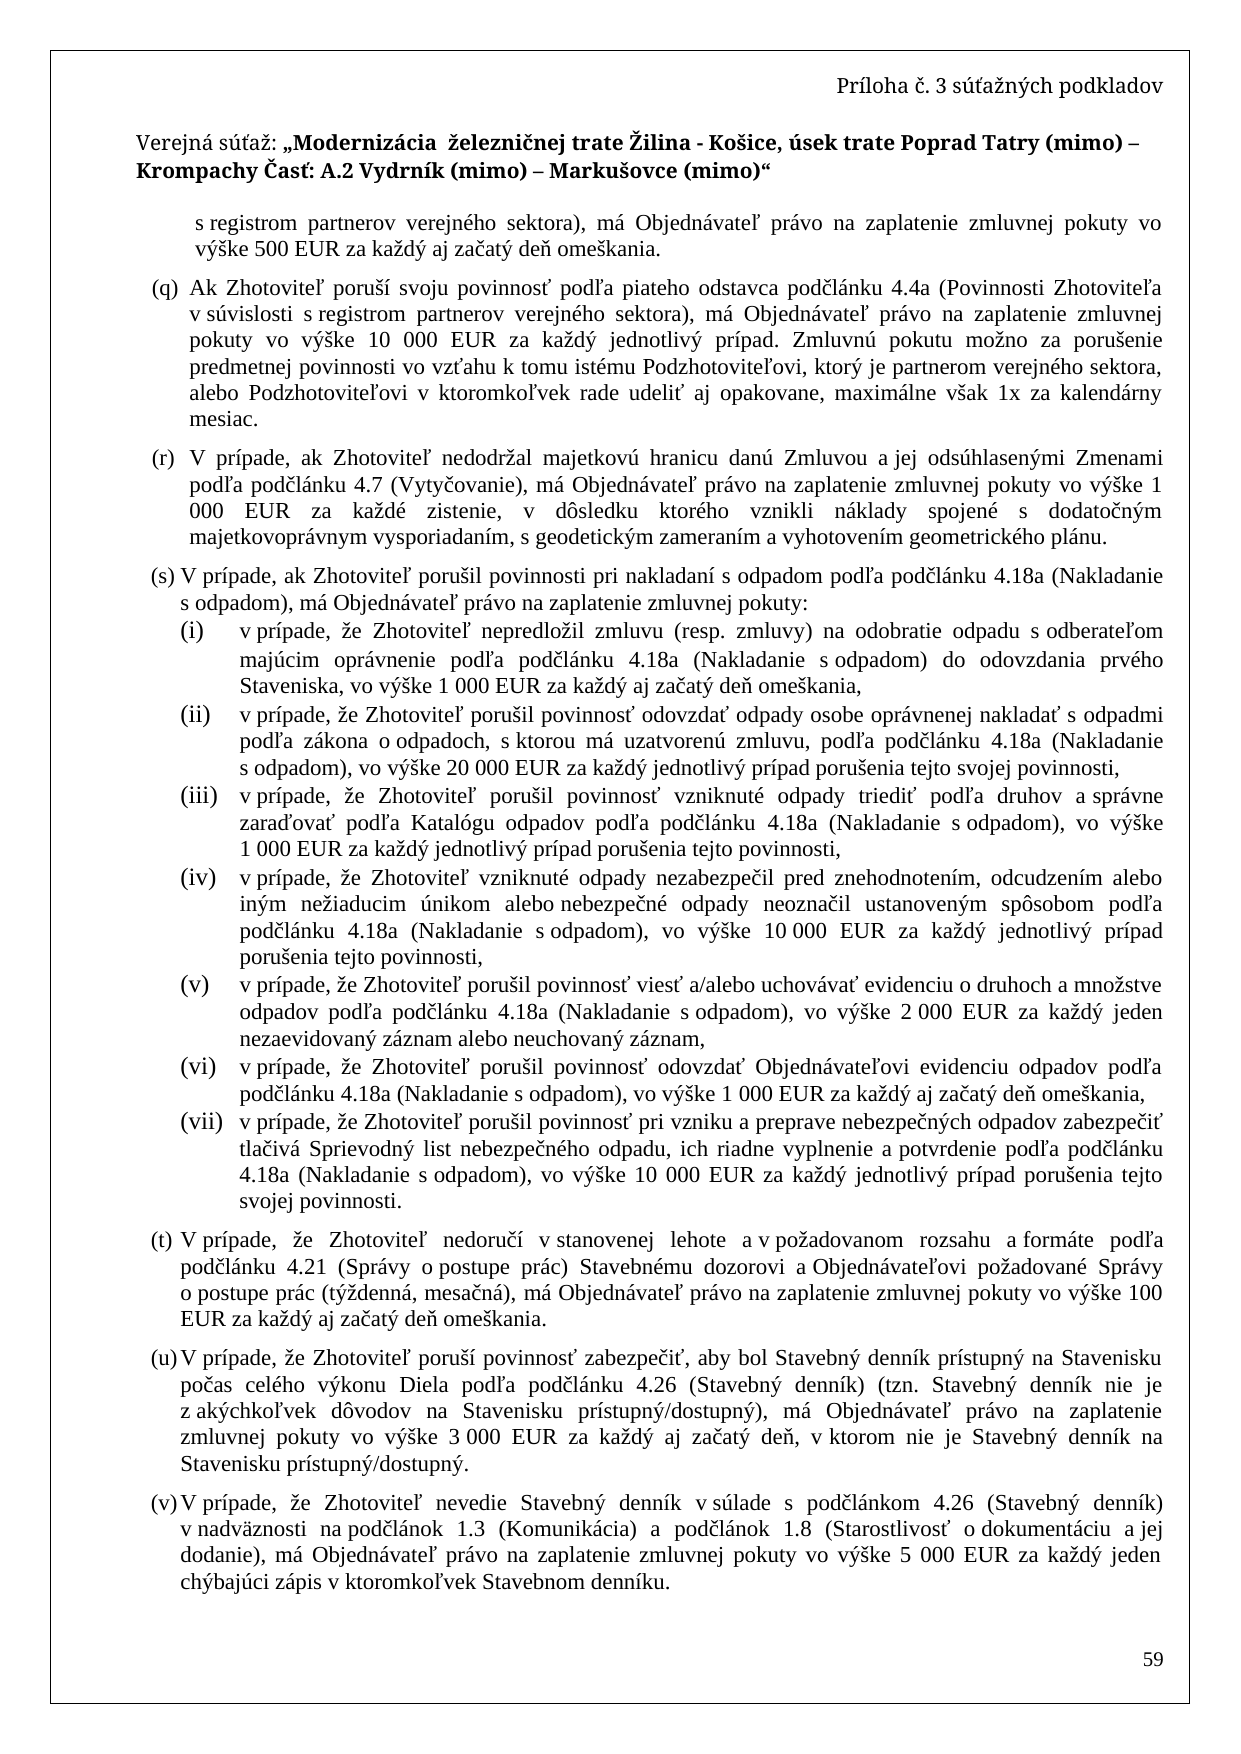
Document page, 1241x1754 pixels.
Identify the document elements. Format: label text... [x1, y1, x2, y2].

list v prípade, že Zhotoviteľ porušil povinnosť odovzdať Objednávateľovi evidenciu odpadov podľa podčlánku 4.18a (Nakladanie s odpadom), vo výške 1 000 EUR za každý aj začatý deň omeškania, [180, 1051, 1163, 1106]
list V prípade, že Zhotoviteľ poruší povinnosť zabezpečiť, aby bol Stavebný denník prístupný na Stavenisku počas celého výkonu Diela podľa podčlánku 4.26 (Stavebný denník) (tzn. Stavebný denník nie je z akýchkoľvek dôvodov na Stavenisku prístupný/dostupný), má Objednávateľ právo na zaplatenie zmluvnej pokuty vo výške 3 000 EUR za každý aj začatý deň, v ktorom nie je Stavebný denník na Stavenisku prístupný/dostupný. [151, 1344, 1163, 1476]
list Ak Zhotoviteľ poruší svoju povinnosť podľa piateho odstavca podčlánku 4.4a (Povinnosti Zhotoviteľa v súvislosti s registrom partnerov verejného sektora), má Objednávateľ právo na zaplatenie zmluvnej pokuty vo výške 10 000 EUR za každý jednotlivý prípad. Zmluvnú pokutu možno za porušenie predmetnej povinnosti vo vzťahu k tomu istému Podzhotoviteľovi, ktorý je partnerom verejného sektora, alebo Podzhotoviteľovi v ktoromkoľvek rade udeliť aj opakovane, maximálne však 1x za kalendárny mesiac. [152, 274, 1163, 432]
list v prípade, že Zhotoviteľ porušil povinnosť pri vzniku a preprave nebezpečných odpadov zabezpečiť tlačivá Sprievodný list nebezpečného odpadu, ich riadne vyplnenie a potvrdenie podľa podčlánku 4.18a (Nakladanie s odpadom), vo výške 10 000 EUR za každý jednotlivý prípad porušenia tejto svojej povinnosti. [180, 1106, 1163, 1214]
list v prípade, že Zhotoviteľ porušil povinnosť vzniknuté odpady triediť podľa druhov a správne zaraďovať podľa Katalógu odpadov podľa podčlánku 4.18a (Nakladanie s odpadom), vo výške 1 000 EUR za každý jednotlivý prípad porušenia tejto povinnosti, [180, 780, 1163, 862]
list v prípade, že Zhotoviteľ vzniknuté odpady nezabezpečil pred znehodnotením, odcudzením alebo iným nežiaducim únikom alebo nebezpečné odpady neoznačil ustanoveným spôsobom podľa podčlánku 4.18a (Nakladanie s odpadom), vo výške 10 000 EUR za každý jednotlivý prípad porušenia tejto povinnosti, [180, 862, 1163, 969]
list v prípade, že Zhotoviteľ porušil povinnosť odovzdať odpady osobe oprávnenej nakladať s odpadmi podľa zákona o odpadoch, s ktorou má uzatvorenú zmluvu, podľa podčlánku 4.18a (Nakladanie s odpadom), vo výške 20 000 EUR za každý jednotlivý prípad porušenia tejto svojej povinnosti, [180, 699, 1163, 780]
list V prípade, že Zhotoviteľ nevedie Stavebný denník v súlade s podčlánkom 4.26 (Stavebný denník) v nadväznosti na podčlánok 1.3 (Komunikácia) a podčlánok 1.8 (Starostlivosť o dokumentáciu a jej dodanie), má Objednávateľ právo na zaplatenie zmluvnej pokuty vo výške 5 000 EUR za každý jeden chýbajúci zápis v ktoromkoľvek Stavebnom denníku. [151, 1489, 1163, 1594]
list V prípade, ak Zhotoviteľ nedodržal majetkovú hranicu danú Zmluvou a jej odsúhlasenými Zmenami podľa podčlánku 4.7 (Vytyčovanie), má Objednávateľ právo na zaplatenie zmluvnej pokuty vo výške 1 000 EUR za každé zistenie, v dôsledku ktorého vznikli náklady spojené s dodatočným majetkovoprávnym vysporiadaním, s geodetickým zameraním a vyhotovením geometrického plánu. [152, 444, 1163, 550]
list v prípade, že Zhotoviteľ porušil povinnosť viesť a/alebo uchovávať evidenciu o druhoch a množstve odpadov podľa podčlánku 4.18a (Nakladanie s odpadom), vo výške 2 000 EUR za každý jeden nezaevidovaný záznam alebo neuchovaný záznam, [180, 969, 1163, 1051]
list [151, 208, 1163, 261]
list v prípade, že Zhotoviteľ nepredložil zmluvu (resp. zmluvy) na odobratie odpadu s odberateľom majúcim oprávnenie podľa podčlánku 4.18a (Nakladanie s odpadom) do odovzdania prvého Staveniska, vo výške 1 000 EUR za každý aj začatý deň omeškania, [180, 615, 1163, 699]
list V prípade, ak Zhotoviteľ porušil povinnosti pri nakladaní s odpadom podľa podčlánku 4.18a (Nakladanie s odpadom), má Objednávateľ právo na zaplatenie zmluvnej pokuty: [151, 562, 1163, 615]
list V prípade, že Zhotoviteľ nedoručí v stanovenej lehote a v požadovanom rozsahu a formáte podľa podčlánku 4.21 (Správy o postupe prác) Stavebnému dozorovi a Objednávateľovi požadované Správy o postupe prác (týždenná, mesačná), má Objednávateľ právo na zaplatenie zmluvnej pokuty vo výške 100 EUR za každý aj začatý deň omeškania. [151, 1226, 1163, 1332]
